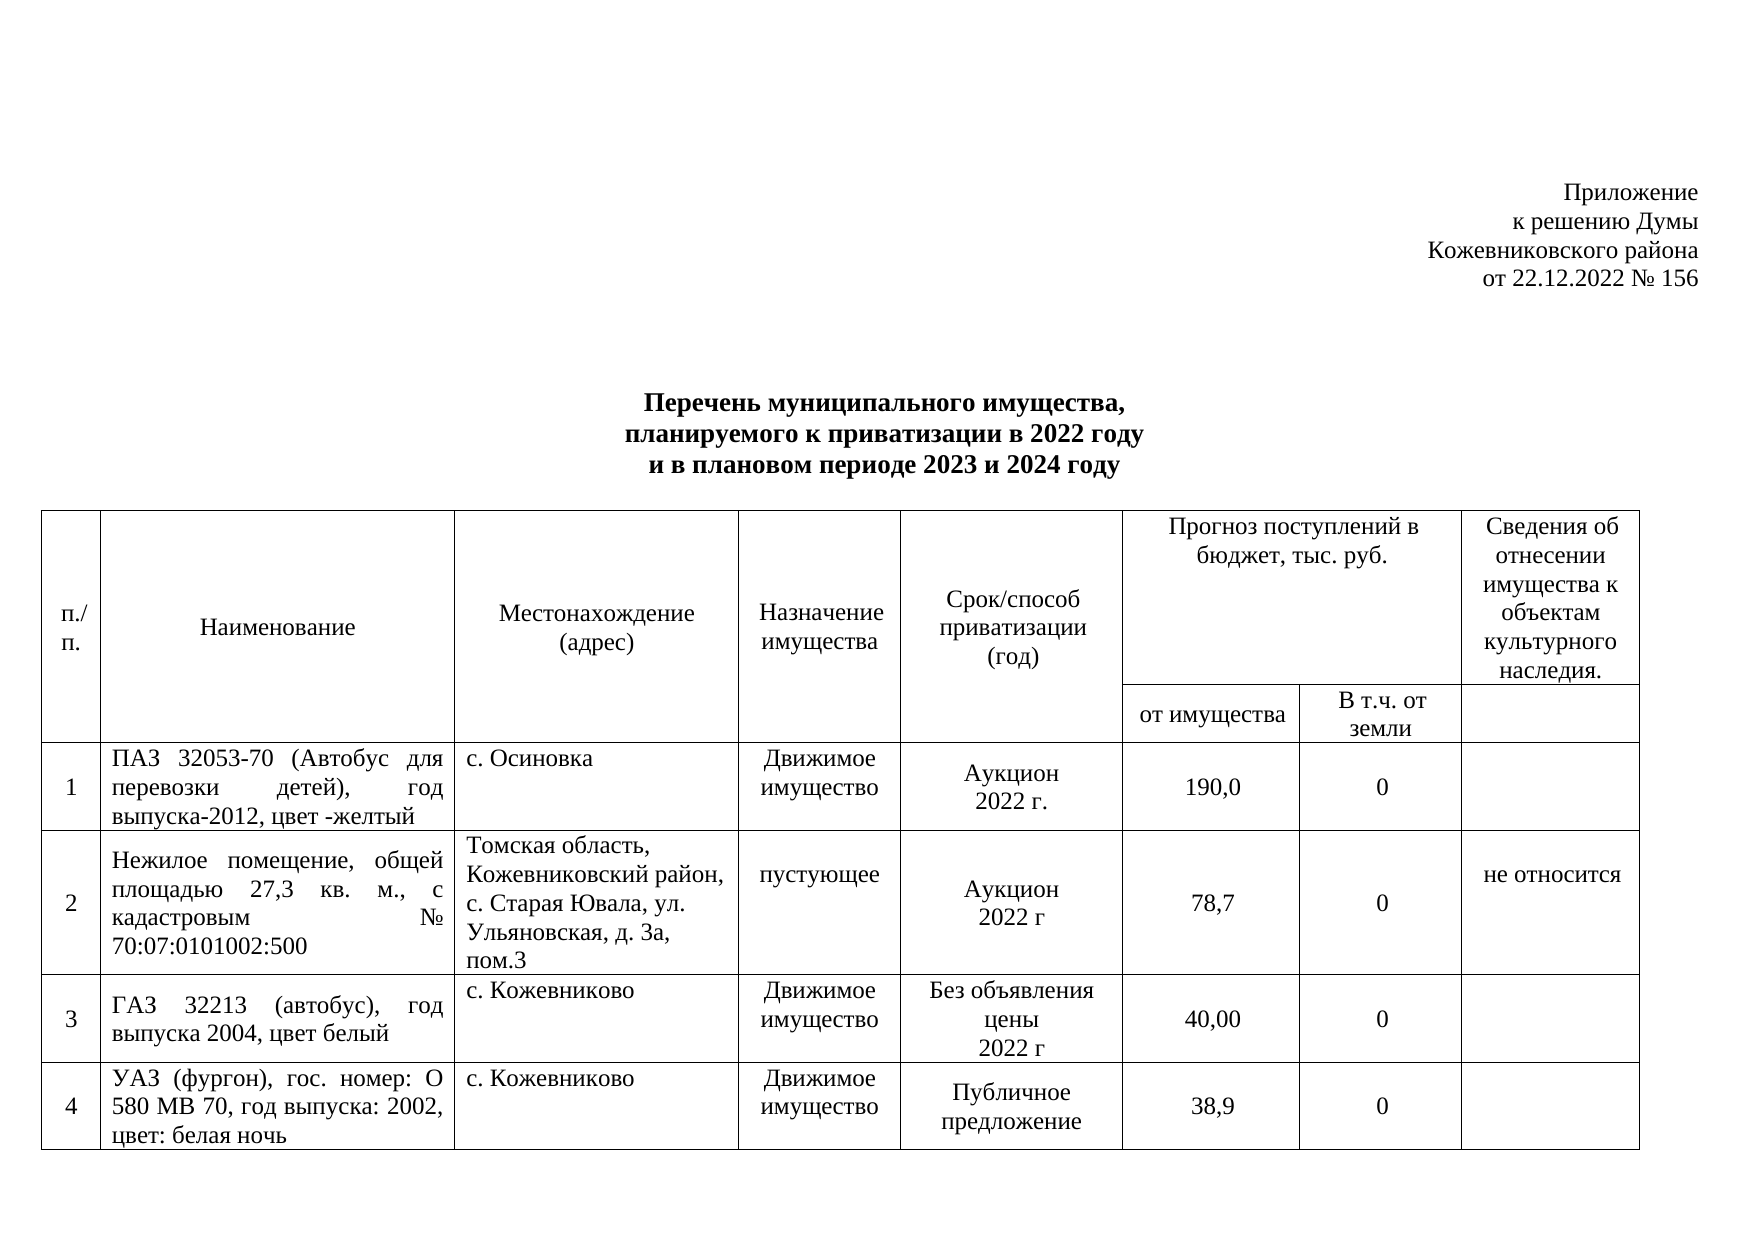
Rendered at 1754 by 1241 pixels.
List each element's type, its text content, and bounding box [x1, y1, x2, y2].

table_cell Движимое имущество [739, 743, 900, 829]
table_header Наименование [101, 511, 454, 742]
table_cell Движимое имущество [739, 975, 900, 1062]
table_cell с. Осиновка [455, 743, 738, 829]
table_cell 2 [42, 831, 100, 974]
text и в плановом периоде 2023 и 2024 году [0, 448, 1709, 479]
table_cell 40,00 [1123, 975, 1299, 1062]
table_cell пустующее [739, 831, 900, 974]
table_cell 190,0 [1123, 743, 1299, 829]
table_cell 0 [1300, 975, 1461, 1062]
table_cell УАЗ (фургон), гос. номер: О 580 МВ 70, год выпуска: 2002, цвет: белая ночь [101, 1063, 454, 1149]
table_cell [1462, 743, 1639, 829]
table_cell 38,9 [1123, 1063, 1299, 1149]
table_cell [1462, 1063, 1639, 1149]
table_cell Аукцион 2022 г. [901, 743, 1122, 829]
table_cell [901, 1063, 1122, 1149]
table_cell 4 [42, 1063, 100, 1149]
table_cell 0 [1300, 831, 1461, 974]
table_cell Движимое имущество [739, 1063, 900, 1149]
table_cell В т.ч. от земли [1300, 685, 1461, 742]
table_header п./п. [42, 511, 100, 742]
table_cell ПАЗ 32053-70 (Автобус для перевозки детей), год выпуска-2012, цвет -желтый [101, 743, 454, 829]
table_header Местонахождение (адрес) [455, 511, 738, 742]
text планируемого к приватизации в 2022 году [0, 417, 1709, 448]
table_cell Без объявления цены 2022 г [901, 975, 1122, 1062]
table_cell Аукцион 2022 г [901, 831, 1122, 974]
table_cell 0 [1300, 1063, 1461, 1149]
table_cell 0 [1300, 743, 1461, 829]
table_cell 1 [42, 743, 100, 829]
table_cell Томская область, Кожевниковский район, с. Старая Ювала, ул. Ульяновская, д. 3а, пом.3 [455, 831, 738, 974]
table_cell от имущества [1123, 685, 1299, 742]
table_header Сведения об отнесении имущества к объектам культурного наследия. [1462, 511, 1639, 684]
table_cell с. Кожевниково [455, 975, 738, 1062]
table_header Прогноз поступлений в бюджет, тыс. руб. [1123, 511, 1461, 684]
table_cell ГАЗ 32213 (автобус), год выпуска 2004, цвет белый [101, 975, 454, 1062]
table_cell 3 [42, 975, 100, 1062]
table_cell не относится [1462, 831, 1639, 974]
table_header Срок/способ приватизации (год) [901, 511, 1122, 742]
table_header Назначение имущества [739, 511, 900, 742]
table_cell с. Кожевниково [455, 1063, 738, 1149]
table_cell [1462, 975, 1639, 1062]
table_cell Нежилое помещение, общей площадью 27,3 кв. м., с кадастровым № 70:07:0101002:500 [101, 831, 454, 974]
table_cell 78,7 [1123, 831, 1299, 974]
table_header Приложение к решению Думы Кожевниковского района от 22.12.2022 № 156 [1211, 177, 1709, 292]
text Перечень муниципального имущества, [0, 386, 1709, 417]
table_cell [1462, 685, 1639, 742]
